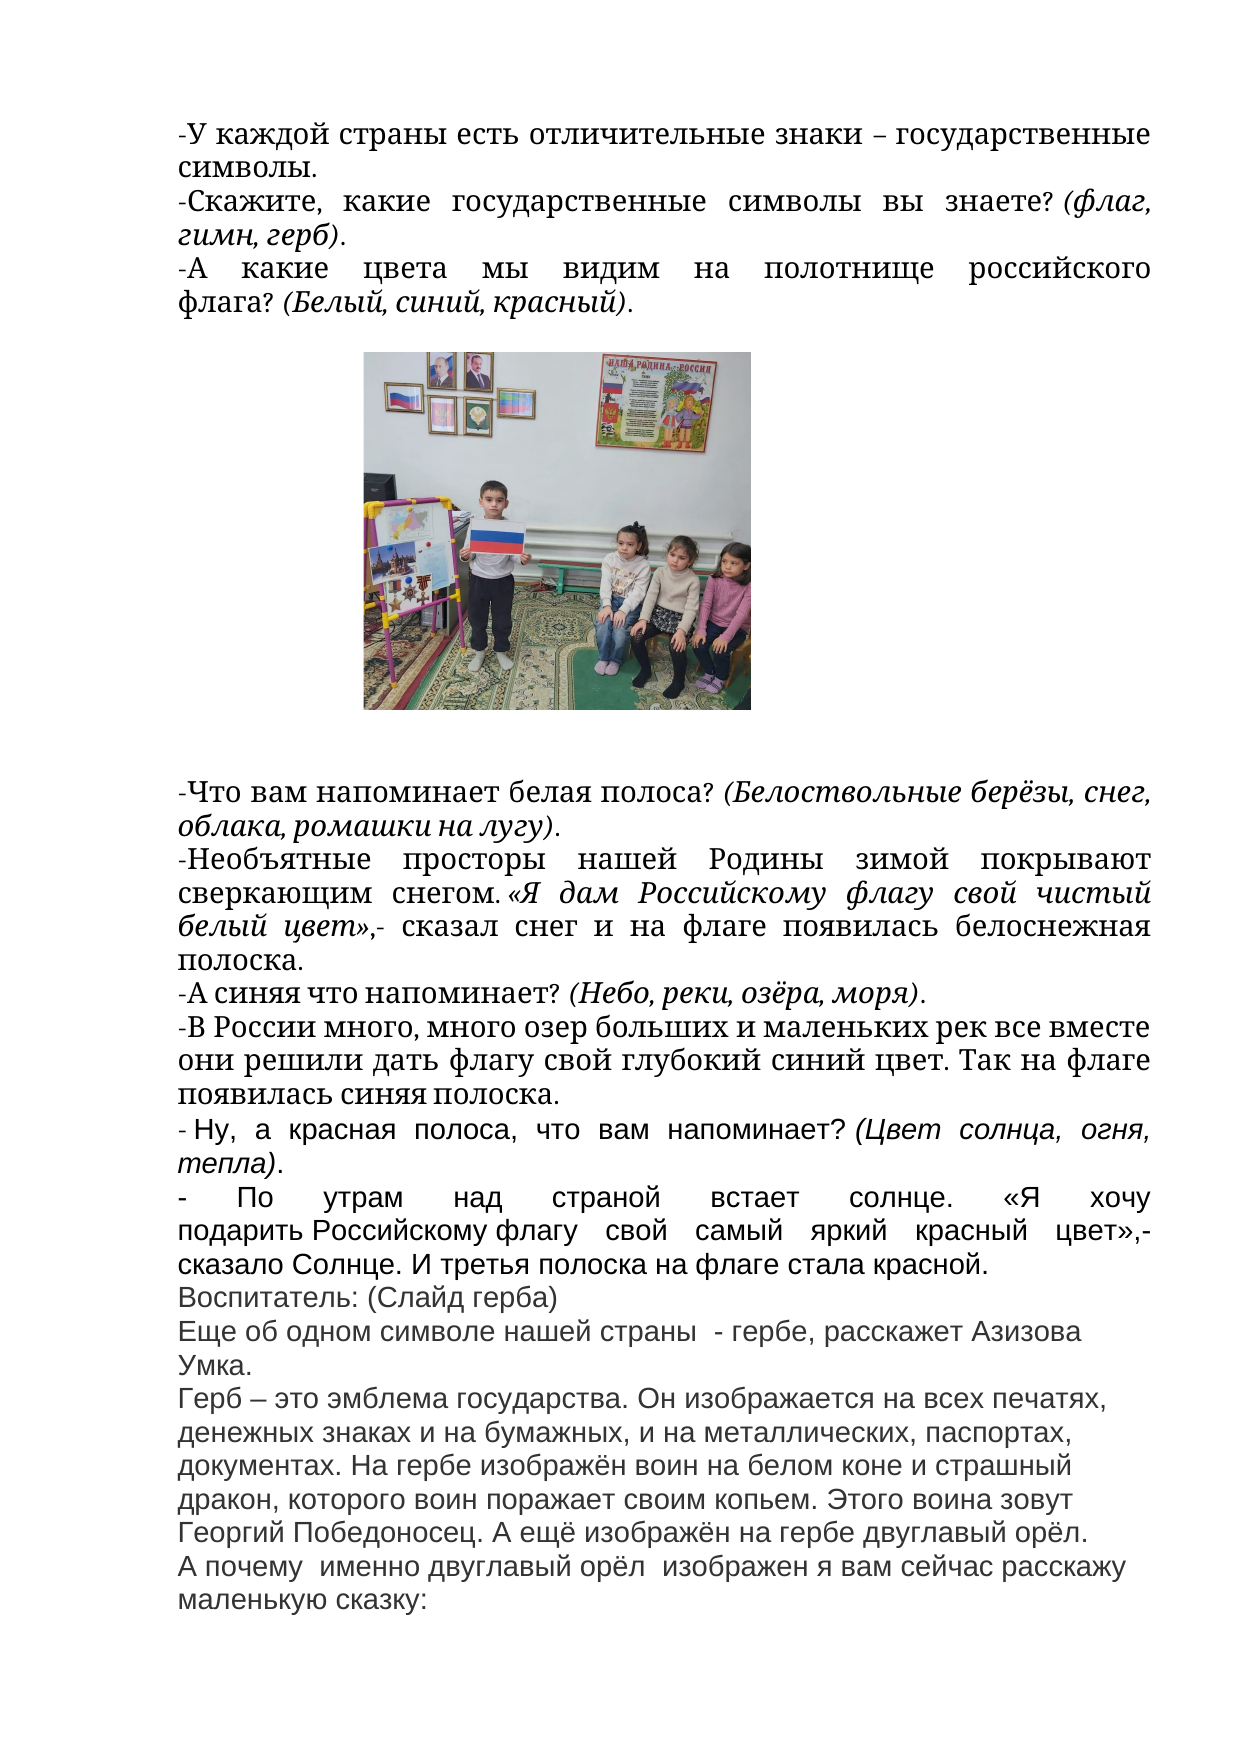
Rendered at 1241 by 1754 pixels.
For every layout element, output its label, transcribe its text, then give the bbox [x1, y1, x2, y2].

text -У каждой страны есть отличительные знаки – государственные символы. [177, 118, 1152, 185]
text -А синяя что напоминает? (Небо, реки, озёра, моря). [177, 977, 1152, 1011]
text -Необъятные просторы нашей Родины зимой покрывают сверкающим снегом. «Я дам Российскому флагу свой чистый белый цвет»,- сказал снег и на флаге появилась белоснежная полоска. [177, 843, 1152, 977]
text - По утрам над страной встает солнце. «Я хочу подарить Российскому флагу свой самый яркий красный цвет»,- сказало Солнце. И третья полоска на флаге стала красной. [177, 1180, 1152, 1281]
picture [363, 352, 751, 710]
text -В России много, много озер больших и маленьких рек все вместе они решили дать флагу свой глубокий синий цвет. Так на флаге появилась синяя полоска. [177, 1011, 1152, 1112]
text -А какие цвета мы видим на полотнище российского флага? (Белый, синий, красный). [177, 252, 1152, 319]
text А почему именно двуглавый орёл изображен я вам сейчас расскажу маленькую сказку: [177, 1549, 1152, 1616]
text Еще об одном символе нашей страны - гербе, расскажет Азизова Умка. [177, 1314, 1152, 1381]
text Герб – это эмблема государства. Он изображается на всех печатях, денежных знаках и на бумажных, и на металлических, паспортах, документах. На гербе изображён воин на белом коне и страшный дракон, которого воин поражает своим копьем. Этого воина зовут Георгий Победоносец. А ещё изображён на гербе двуглавый орёл. [177, 1381, 1152, 1549]
text - Ну, а красная полоса, что вам напоминает? (Цвет солнца, огня, тепла). [177, 1112, 1152, 1180]
text Воспитатель: (Слайд герба) [177, 1281, 1152, 1314]
text -Скажите, какие государственные символы вы знаете? (флаг, гимн, герб). [177, 185, 1152, 252]
text -Что вам напоминает белая полоса? (Белоствольные берёзы, снег, облака, ромашки на лугу). [177, 776, 1152, 843]
